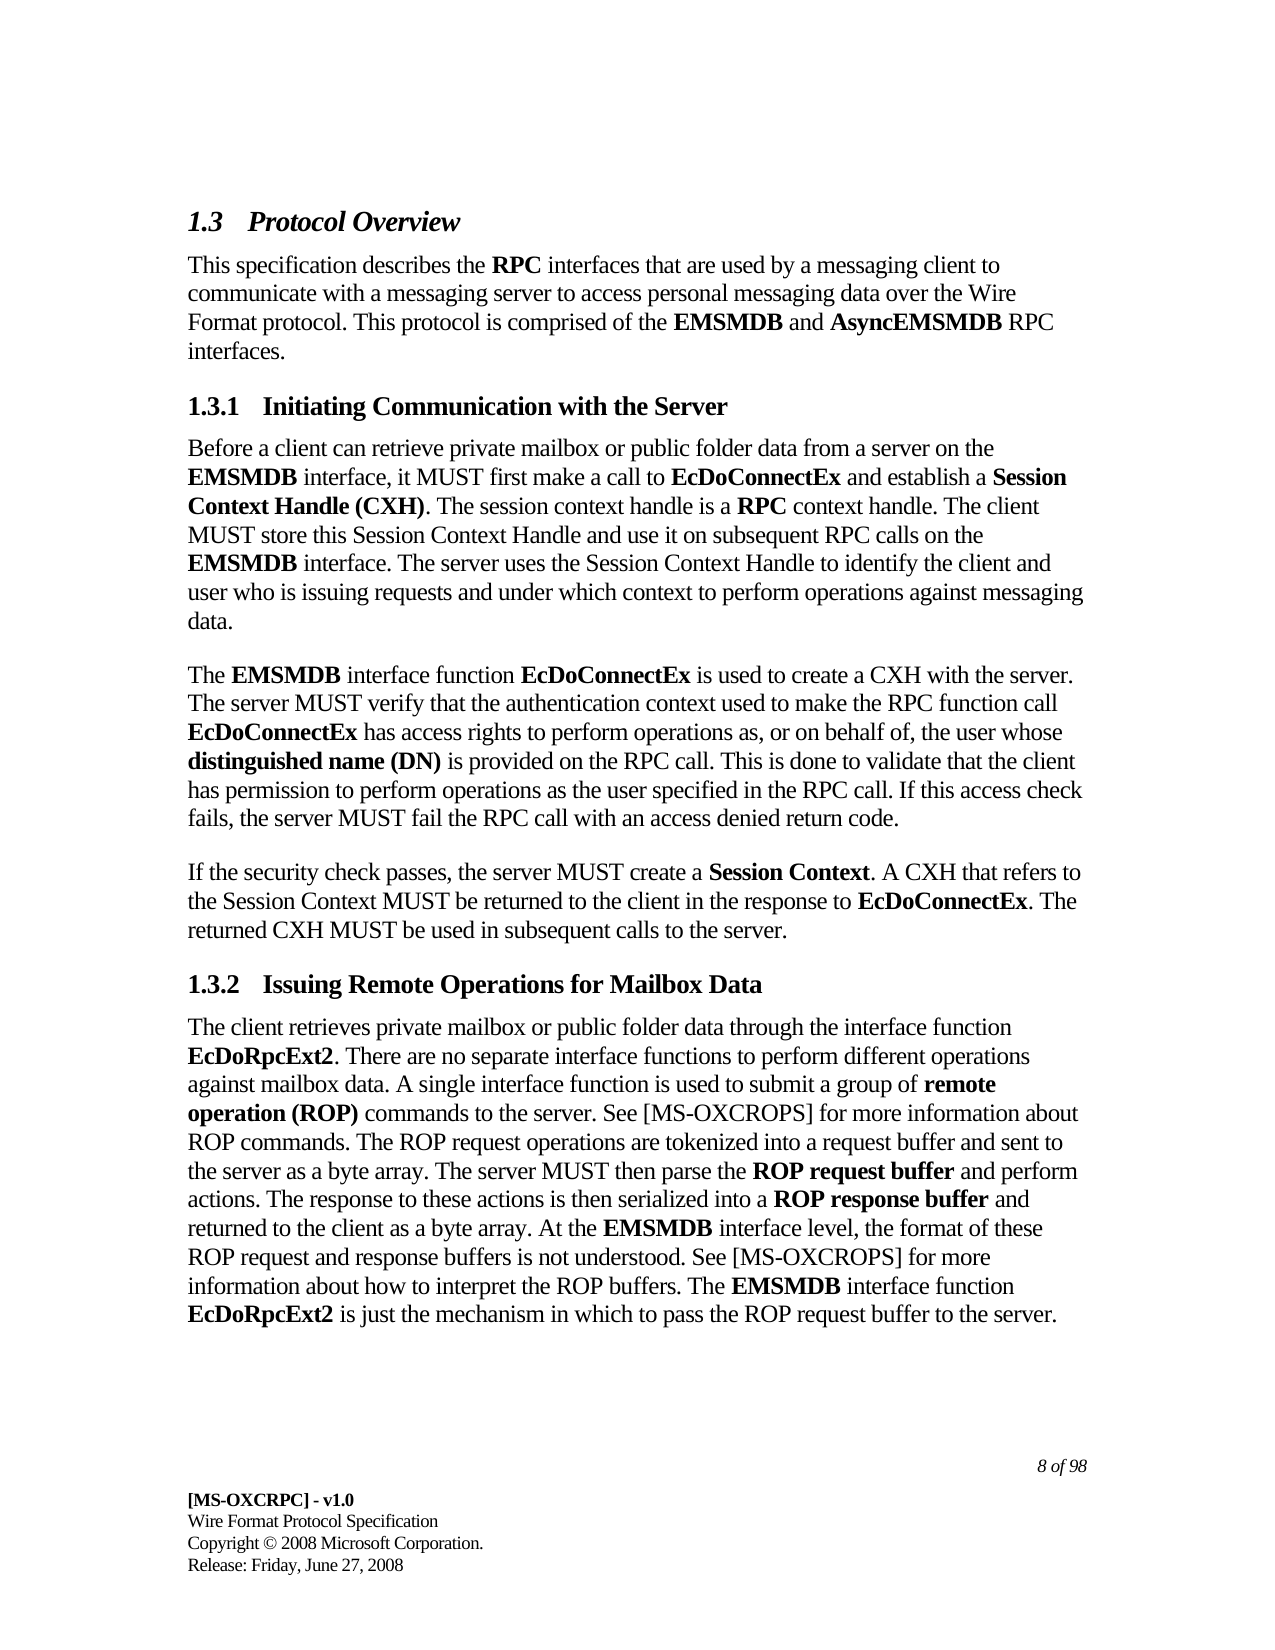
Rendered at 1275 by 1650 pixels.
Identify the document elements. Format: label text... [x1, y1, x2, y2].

subtitle Issuing Remote Operations for Mailbox Data [187, 968, 1087, 999]
text If the security check passes, the server MUST create a Session Context. A CXH that refers to the Session Context MUST be returned to the client in the response to EcDoConnectEx. The returned CXH MUST be used in subsequent calls to the server. [187, 857, 1087, 943]
text The client retrieves private mailbox or public folder data through the interface function EcDoRpcExt2. There are no separate interface functions to perform different operations against mailbox data. A single interface function is used to submit a group of remote operation (ROP) commands to the server. See [MS-OXCROPS] for more information about ROP commands. The ROP request operations are tokenized into a request buffer and sent to the server as a byte array. The server MUST then parse the ROP request buffer and perform actions. The response to these actions is then serialized into a ROP response buffer and returned to the client as a byte array. At the EMSMDB interface level, the format of these ROP request and response buffers is not understood. See [MS-OXCROPS] for more information about how to interpret the ROP buffers. The EMSMDB interface function EcDoRpcExt2 is just the mechanism in which to pass the ROP request buffer to the server. [187, 1012, 1087, 1328]
text This specification describes the RPC interfaces that are used by a messaging client to communicate with a messaging server to access personal messaging data over the Wire Format protocol. This protocol is comprised of the EMSMDB and AsyncEMSMDB RPC interfaces. [187, 250, 1087, 365]
subtitle Initiating Communication with the Server [187, 390, 1087, 421]
subtitle Protocol Overview [187, 204, 1087, 237]
text Before a client can retrieve private mailbox or public folder data from a server on the EMSMDB interface, it MUST first make a call to EcDoConnectEx and establish a Session Context Handle (CXH). The session context handle is a RPC context handle. The client MUST store this Session Context Handle and use it on subsequent RPC calls on the EMSMDB interface. The server uses the Session Context Handle to identify the client and user who is issuing requests and under which context to perform operations against messaging data. [187, 433, 1087, 635]
text The EMSMDB interface function EcDoConnectEx is used to create a CXH with the server. The server MUST verify that the authentication context used to make the RPC function call EcDoConnectEx has access rights to perform operations as, or on behalf of, the user whose distinguished name (DN) is provided on the RPC call. This is done to validate that the client has permission to perform operations as the user specified in the RPC call. If this access check fails, the server MUST fail the RPC call with an access denied return code. [187, 660, 1087, 832]
